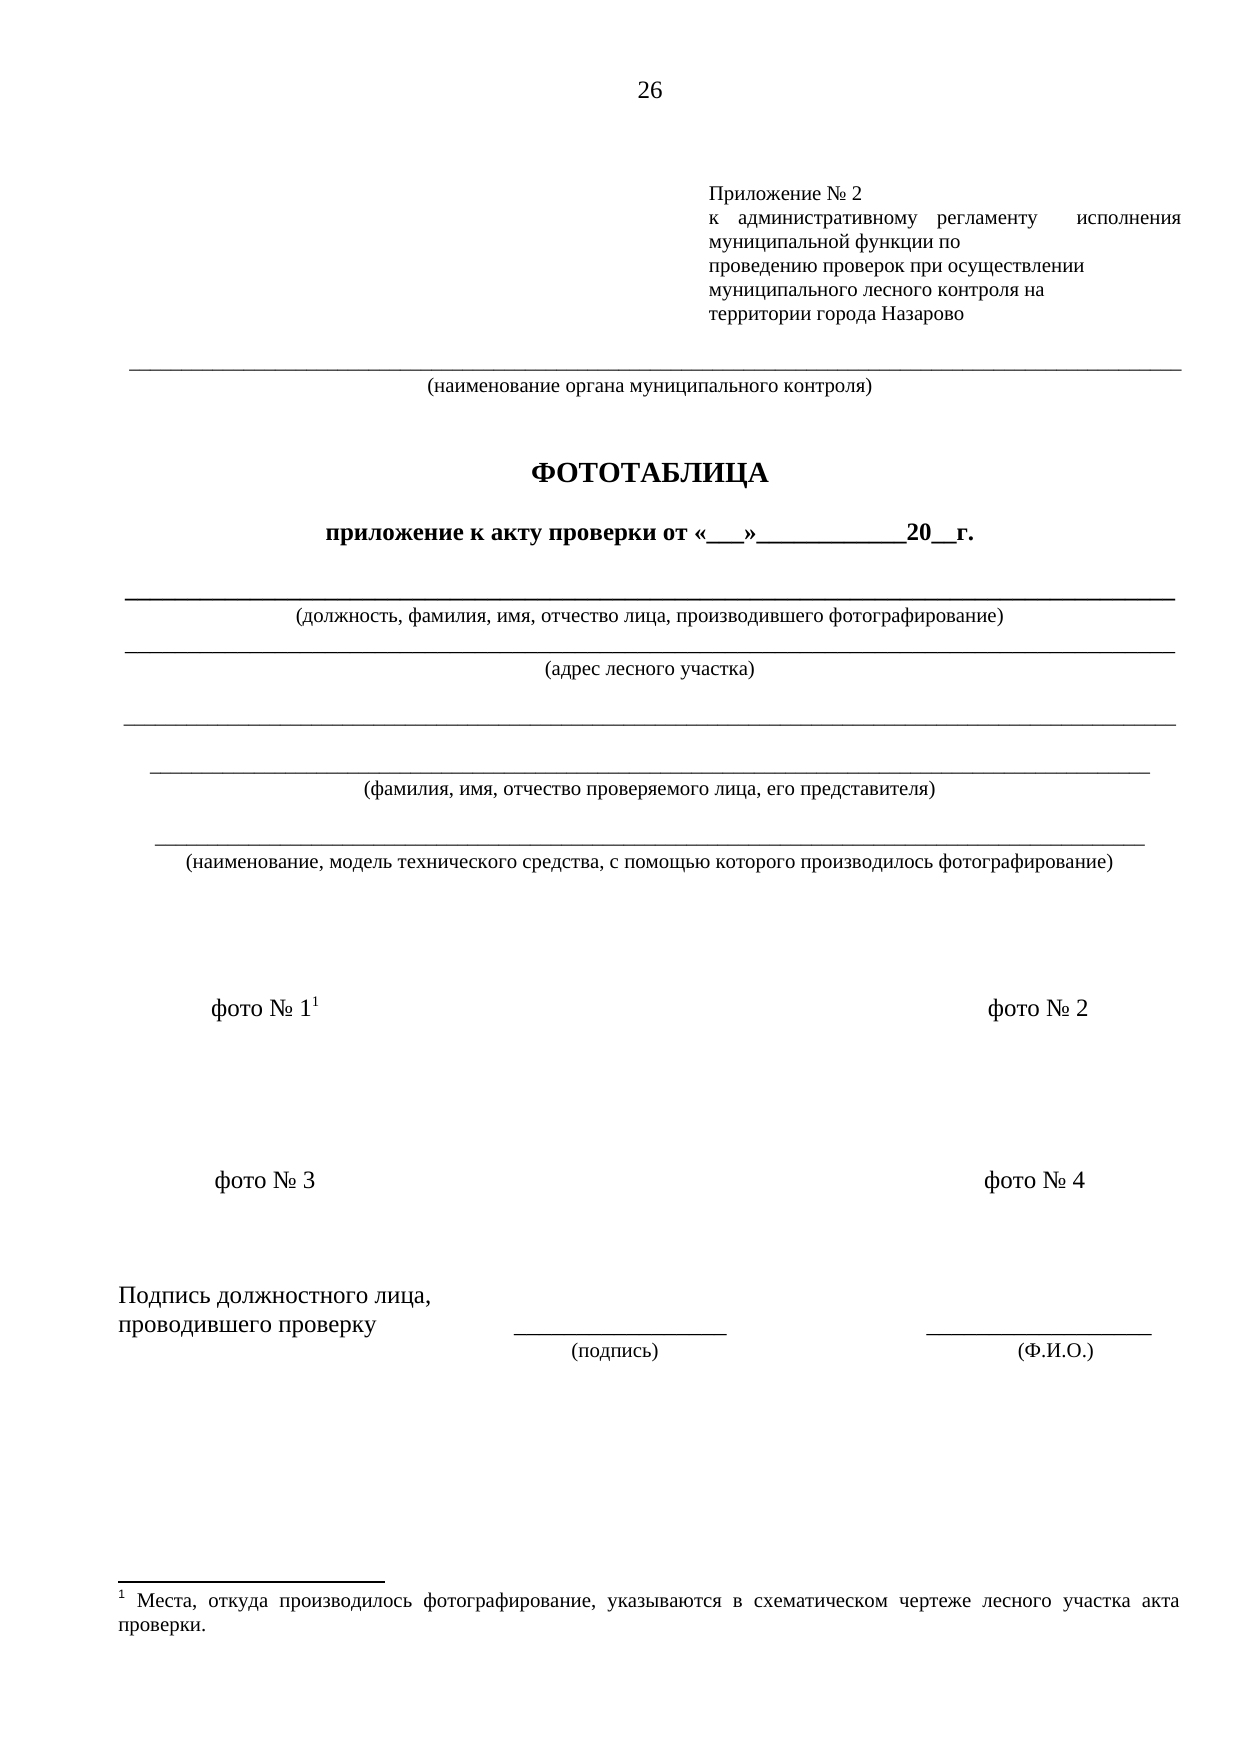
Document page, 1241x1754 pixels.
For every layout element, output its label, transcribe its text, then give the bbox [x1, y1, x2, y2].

text (подпись) (Ф.И.О.) [118, 1338, 1181, 1362]
text ________________________________________________________________________________________________ [118, 752, 1181, 776]
text Приложение № 2 [709, 181, 1181, 205]
text к административному регламенту исполнения муниципальной функции по [709, 205, 1181, 253]
text фото № 3 фото № 4 [118, 1165, 1181, 1194]
text (наименование органа муниципального контроля) [118, 373, 1181, 397]
text территории города Назарово [709, 301, 1181, 325]
text фото № 1 фото № 2 [118, 993, 1181, 1022]
text проведению проверок при осуществлении [709, 253, 1181, 277]
text Подпись должностного лица, [118, 1280, 1181, 1309]
text ____________________________________________________________________________________ [118, 574, 1181, 603]
text муниципального лесного контроля на [709, 277, 1181, 301]
text ____________________________________________________________________________________ [118, 627, 1181, 656]
text ФОТОТАБЛИЦА [118, 455, 1181, 488]
text (адрес лесного участка) [118, 656, 1181, 680]
text (должность, фамилия, имя, отчество лица, производившего фотографирование) [118, 603, 1181, 627]
text приложение к акту проверки от «___»____________20__г. [118, 517, 1181, 546]
text (фамилия, имя, отчество проверяемого лица, его представителя) [118, 776, 1181, 800]
text (наименование, модель технического средства, с помощью которого производилось фотографирование) [118, 848, 1181, 873]
text _____________________________________________________________________________________________________ [118, 704, 1181, 728]
text _______________________________________________________________________________________________ [118, 824, 1181, 848]
text _____________________________________________________________________________________________________ [118, 349, 1181, 373]
text проводившего проверку _________________ __________________ [118, 1309, 1181, 1338]
